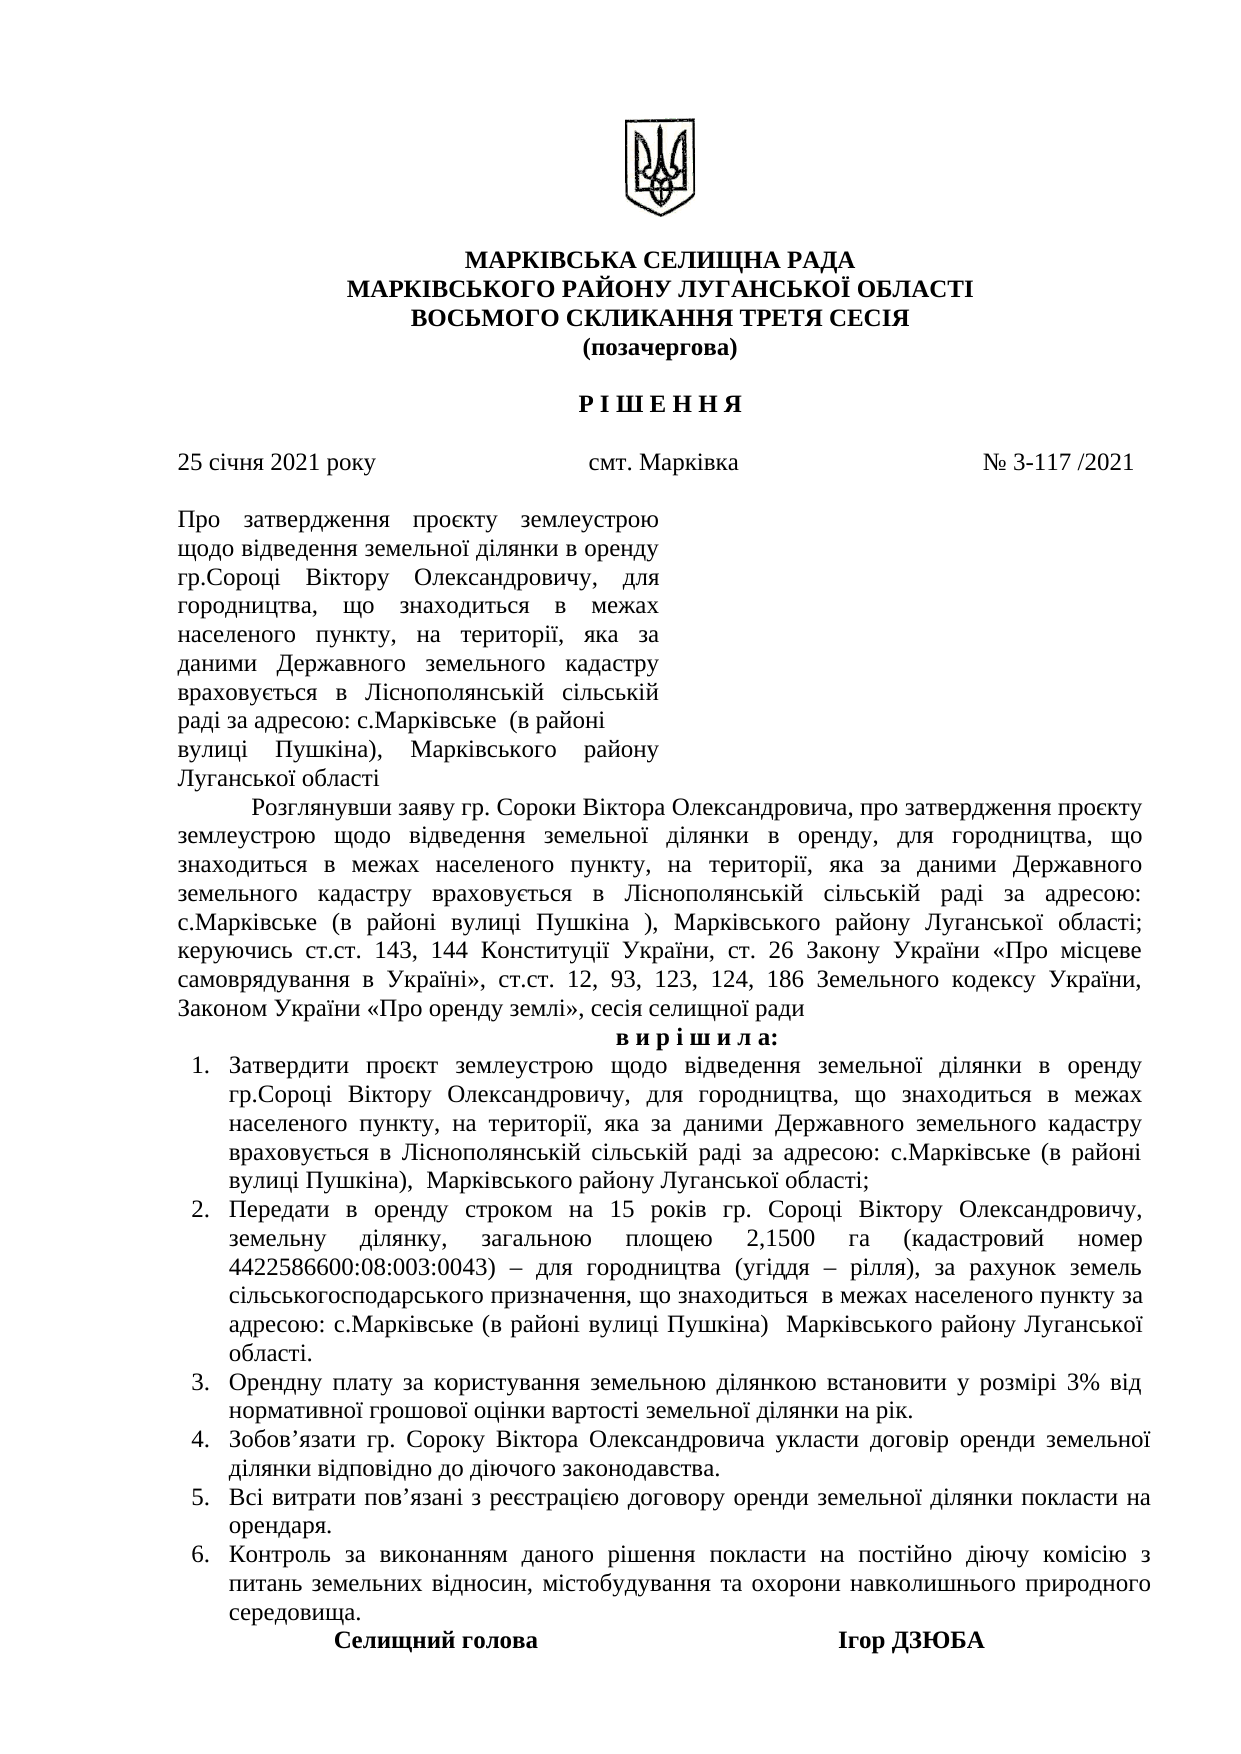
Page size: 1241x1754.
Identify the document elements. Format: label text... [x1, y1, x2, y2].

text 25 січня 2021 року смт. Марківка № 3-117 /2021 [177, 447, 1143, 475]
text ВОСЬМОГО СКЛИКАННЯ ТРЕТЯ СЕСІЯ [177, 303, 1143, 332]
list Всі витрати пов’язані з реєстрацією договору оренди земельної ділянки покласти на орендаря. [191, 1482, 1152, 1539]
subtitle МАРКІВСЬКА СЕЛИЩНА РАДА [177, 245, 1143, 274]
list Орендну плату за користування земельною ділянкою встановити у розмірі 3% від нормативної грошової оцінки вартості земельної ділянки на рік. [191, 1367, 1143, 1424]
text в и р і ш и л а: [177, 1022, 1143, 1050]
list Передати в оренду строком на 15 років гр. Сороці Віктору Олександровичу, земельну ділянку, загальною площею 2,1500 га (кадастровий номер 4422586600:08:003:0043) – для городництва (угіддя – рілля), за рахунок земель сільськогосподарського призначення, що знаходиться в межах населеного пункту за адресою: с.Марківське (в районі вулиці Пушкіна) Марківського району Луганської області. [191, 1194, 1143, 1367]
text Р І Ш Е Н Н Я [177, 389, 1143, 418]
list Зобов’язати гр. Сороку Віктора Олександровича укласти договір оренди земельної ділянки відповідно до діючого законодавства. [191, 1424, 1152, 1482]
list Контроль за виконанням даного рішення покласти на постійно діючу комісію з питань земельних відносин, містобудування та охорони навколишнього природного середовища. [191, 1539, 1152, 1625]
text Селищний голова Ігор ДЗЮБА [177, 1625, 1152, 1654]
subtitle МАРКІВСЬКОГО РАЙОНУ ЛУГАНСЬКОЇ ОБЛАСТІ [177, 274, 1143, 303]
text (позачергова) [177, 332, 1143, 360]
table_header Про затвердження проєкту землеустрою щодо відведення земельної ділянки в оренду гр.Сороці Віктору Олександровичу, для городництва, що знаходиться в межах населеного пункту, на території, яка за даними Державного земельного кадастру враховується в Ліснополянській сільській раді за адресою: с.Марківське (в районі вулиці Пушкіна), Марківського району Луганської області [166, 504, 679, 792]
list Затвердити проєкт землеустрою щодо відведення земельної ділянки в оренду гр.Сороці Віктору Олександровичу, для городництва, що знаходиться в межах населеного пункту, на території, яка за даними Державного земельного кадастру враховується в Ліснополянській сільській раді за адресою: с.Марківське (в районі вулиці Пушкіна), Марківського району Луганської області; [191, 1050, 1143, 1194]
text Розглянувши заяву гр. Сороки Віктора Олександровича, про затвердження проєкту землеустрою щодо відведення земельної ділянки в оренду, для городництва, що знаходиться в межах населеного пункту, на території, яка за даними Державного земельного кадастру враховується в Ліснополянській сільській раді за адресою: с.Марківське (в районі вулиці Пушкіна ), Марківського району Луганської області; керуючись ст.ст. 143, 144 Конституції України, ст. 26 Закону України «Про місцеве самоврядування в Україні», ст.ст. 12, 93, 123, 124, 186 Земельного кодексу України, Законом України «Про оренду землі», сесія селищної ради [177, 792, 1143, 1022]
picture [625, 118, 696, 217]
